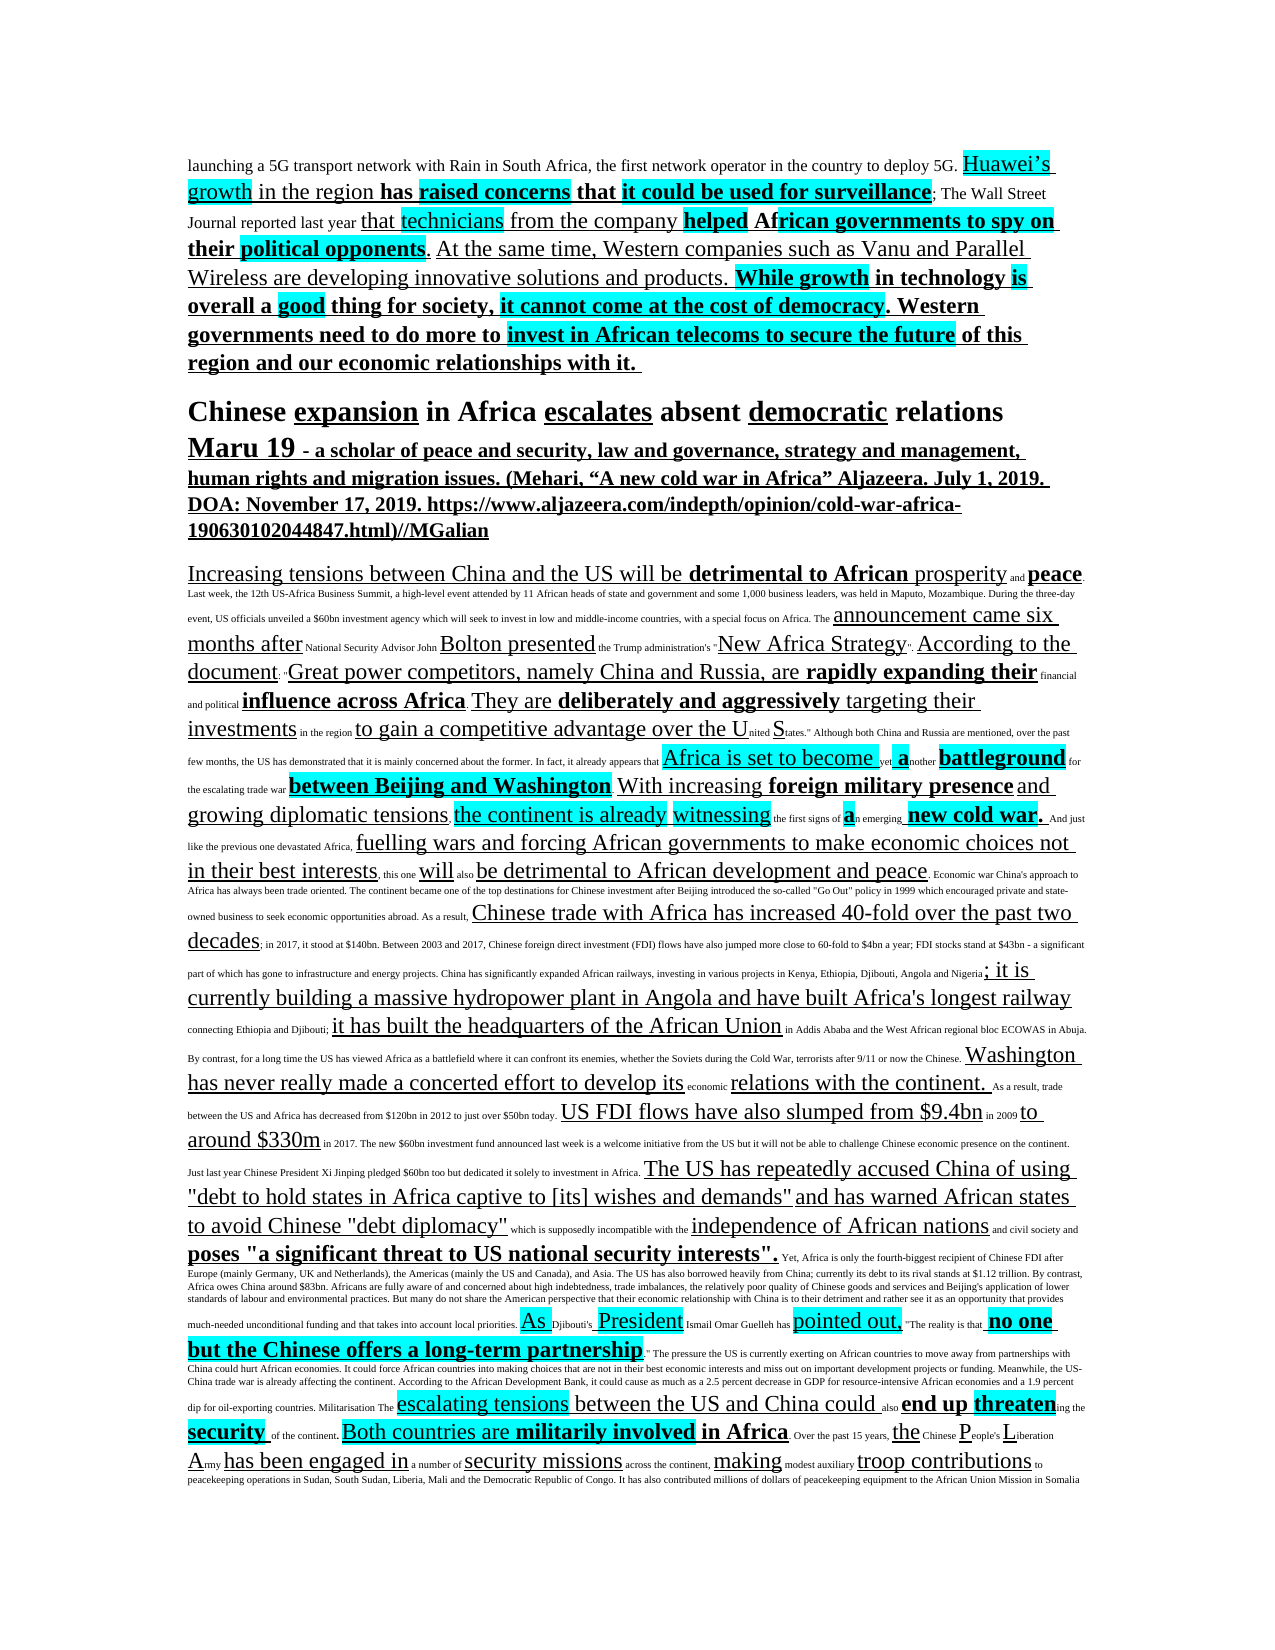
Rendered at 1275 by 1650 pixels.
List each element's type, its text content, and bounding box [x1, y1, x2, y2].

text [187, 150, 1087, 375]
text Maru 19 - a scholar of peace and security, law and governance, strategy and management, human rights and migration issues. (Mehari, “A new cold war in Africa” Aljazeera. July 1, 2019. DOA: November 17, 2019. https://www.aljazeera.com/indepth/opinion/cold-war-africa-190630102044847.html)//MGalian [187, 430, 1087, 542]
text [187, 560, 1087, 1486]
subtitle Chinese expansion in Africa escalates absent democratic relations [187, 394, 1087, 428]
